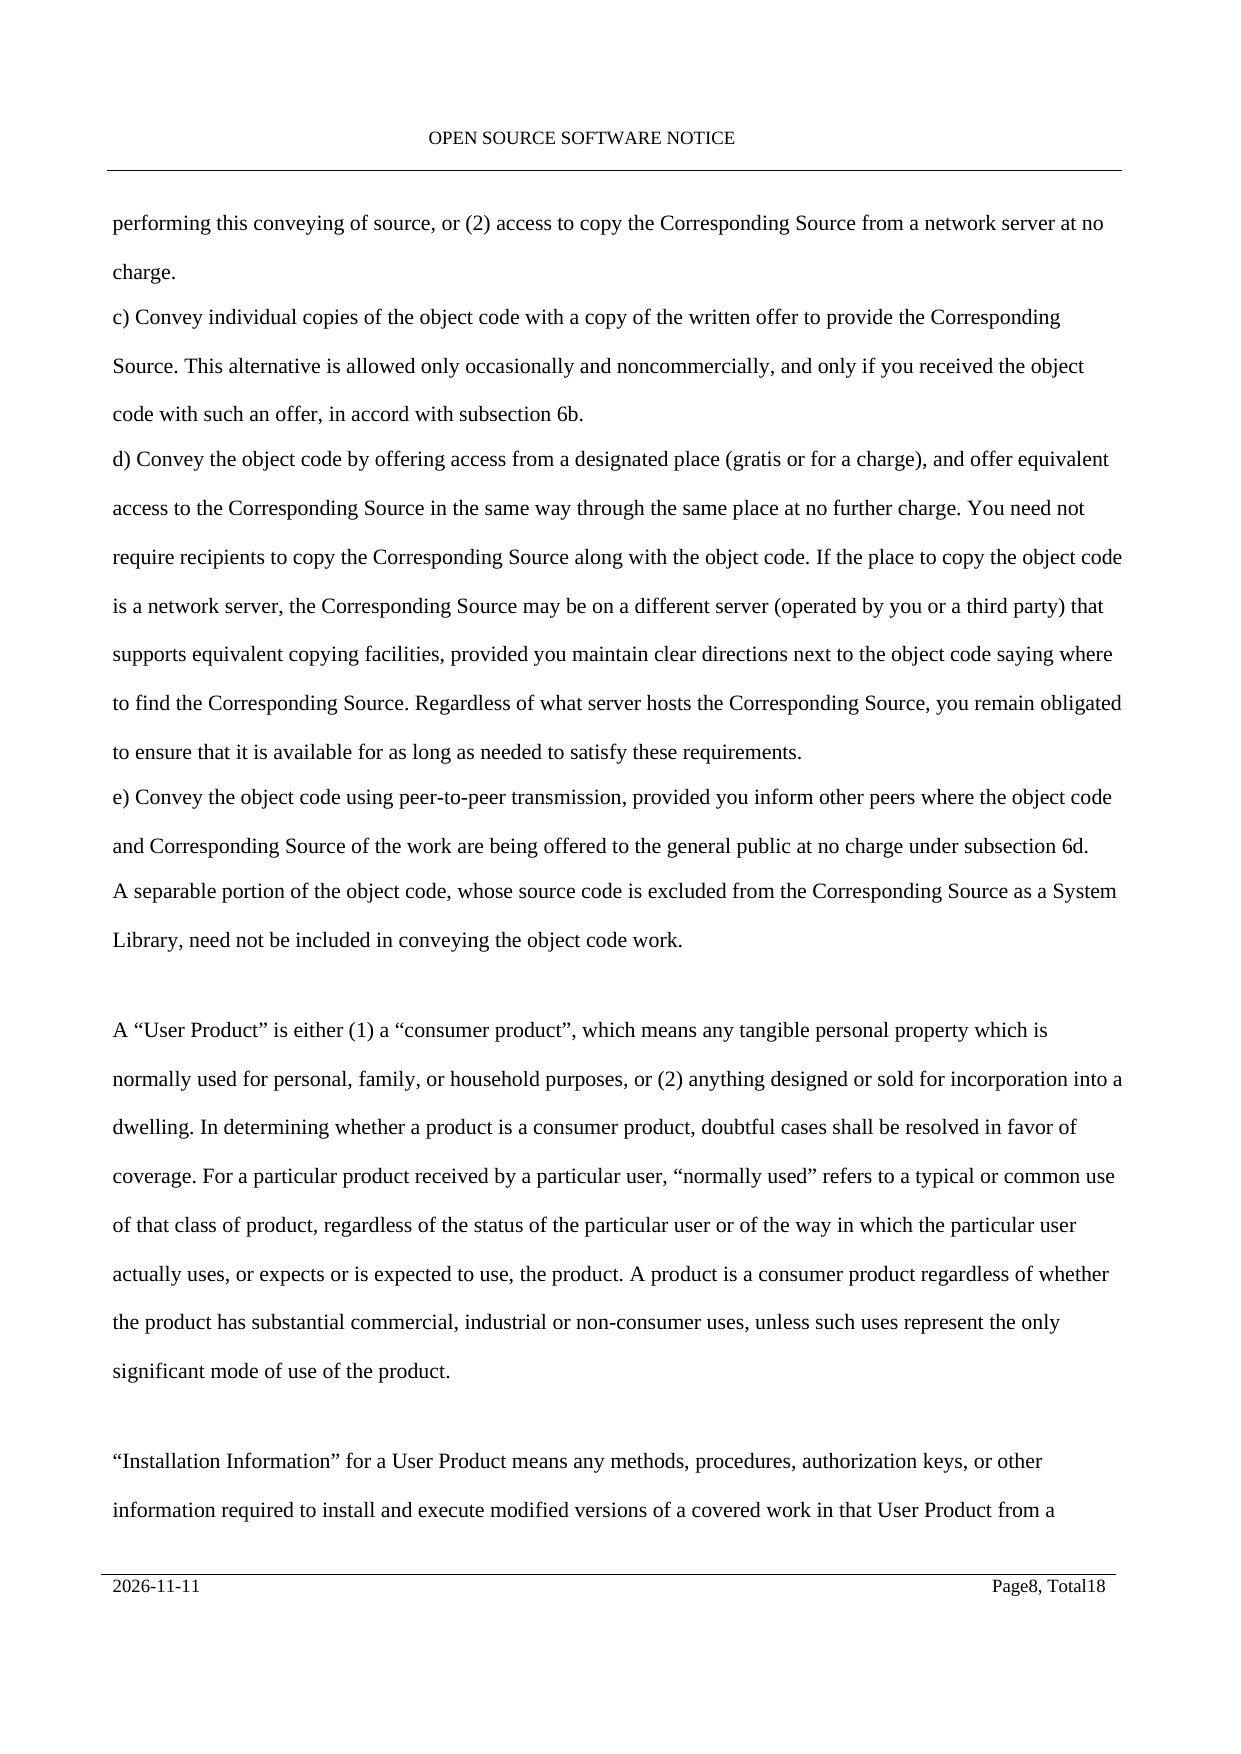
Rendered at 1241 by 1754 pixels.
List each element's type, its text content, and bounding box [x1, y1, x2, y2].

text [112, 1445, 1128, 1526]
text c) Convey individual copies of the object code with a copy of the written offer to provide the Corresponding Source. This alternative is allowed only occasionally and noncommercially, and only if you received the object code with such an offer, in accord with subsection 6b. [112, 300, 1128, 430]
text e) Convey the object code using peer-to-peer transmission, provided you inform other peers where the object code and Corresponding Source of the work are being offered to the general public at no charge under subsection 6d. [112, 780, 1128, 862]
text A “User Product” is either (1) a “consumer product”, which means any tangible personal property which is normally used for personal, family, or household purposes, or (2) anything designed or sold for incorporation into a dwelling. In determining whether a product is a consumer product, doubtful cases shall be resolved in favor of coverage. For a particular product received by a particular user, “normally used” refers to a typical or common use of that class of product, regardless of the status of the particular user or of the way in which the particular user actually uses, or expects or is expected to use, the product. A product is a consumer product regardless of whether the product has substantial commercial, industrial or non-consumer uses, unless such uses represent the only significant mode of use of the product. [112, 1013, 1128, 1387]
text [112, 206, 1128, 288]
text d) Convey the object code by offering access from a designated place (gratis or for a charge), and offer equivalent access to the Corresponding Source in the same way through the same place at no further charge. You need not require recipients to copy the Corresponding Source along with the object code. If the place to copy the object code is a network server, the Corresponding Source may be on a different server (operated by you or a third party) that supports equivalent copying facilities, provided you maintain clear directions next to the object code saying where to find the Corresponding Source. Regardless of what server hosts the Corresponding Source, you remain obligated to ensure that it is available for as long as needed to satisfy these requirements. [112, 443, 1128, 768]
text A separable portion of the object code, whose source code is excluded from the Corresponding Source as a System Library, need not be included in conveying the object code work. [112, 874, 1128, 956]
